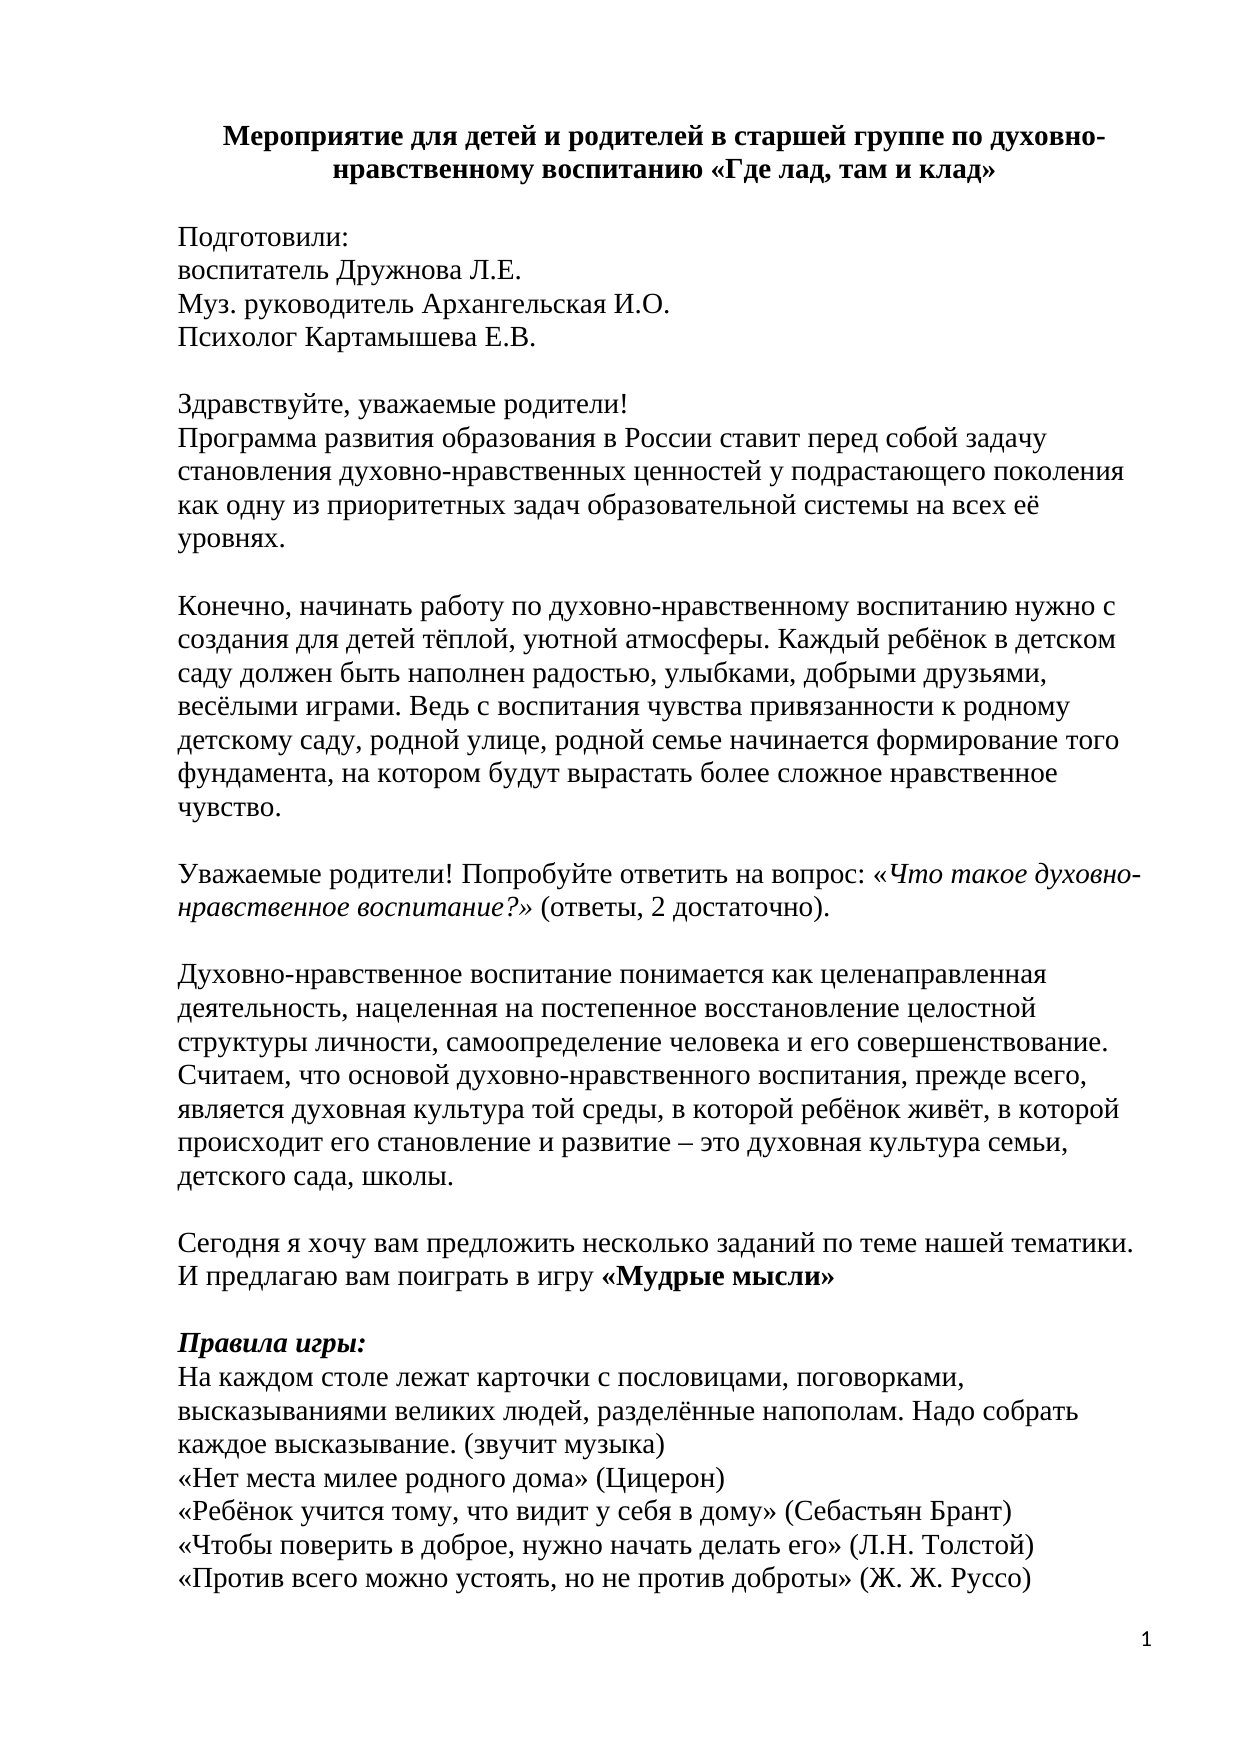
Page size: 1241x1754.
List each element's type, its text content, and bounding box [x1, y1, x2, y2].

text Конечно, начинать работу по духовно-нравственному воспитанию нужно с создания для детей тёплой, уютной атмосферы. Каждый ребёнок в детском саду должен быть наполнен радостью, улыбками, добрыми друзьями, весёлыми играми. Ведь с воспитания чувства привязанности к родному детскому саду, родной улице, родной семье начинается формирование того фундамента, на котором будут вырастать более сложное нравственное чувство. [177, 588, 1152, 822]
text Уважаемые родители! Попробуйте ответить на вопрос: «Что такое духовно-нравственное воспитание?» (ответы, 2 достаточно). [177, 856, 1152, 923]
text Правила игры: [177, 1326, 1152, 1359]
text Духовно-нравственное воспитание понимается как целенаправленная деятельность, нацеленная на постепенное восстановление целостной структуры личности, самоопределение человека и его совершенствование. [177, 957, 1152, 1057]
text Считаем, что основой духовно-нравственного воспитания, прежде всего, является духовная культура той среды, в которой ребёнок живёт, в которой происходит его становление и развитие – это духовная культура семьи, детского сада, школы. [177, 1057, 1152, 1191]
text «Ребёнок учится тому, что видит у себя в дому» (Себастьян Брант) [177, 1493, 1152, 1527]
text Мероприятие для детей и родителей в старшей группе по духовно-нравственному воспитанию «Где лад, там и клад» [177, 118, 1152, 185]
text «Нет места милее родного дома» (Цицерон) [177, 1460, 1152, 1493]
text На каждом столе лежат карточки с пословицами, поговорками, высказываниями великих людей, разделённые напополам. Надо собрать каждое высказывание. (звучит музыка) [177, 1359, 1152, 1460]
text Здравствуйте, уважаемые родители! [177, 386, 1152, 420]
text «Против всего можно устоять, но не против доброты» (Ж. Ж. Руссо) [177, 1560, 1152, 1594]
text «Чтобы поверить в доброе, нужно начать делать его» (Л.Н. Толстой) [177, 1527, 1152, 1560]
text Муз. руководитель Архангельская И.О. [177, 286, 1152, 319]
text Подготовили: [177, 219, 1152, 252]
text Программа развития образования в России ставит перед собой задачу становления духовно-нравственных ценностей у подрастающего поколения как одну из приоритетных задач образовательной системы на всех её уровнях. [177, 420, 1152, 554]
text Сегодня я хочу вам предложить несколько заданий по теме нашей тематики. И предлагаю вам поиграть в игру «Мудрые мысли» [177, 1225, 1152, 1292]
text Психолог Картамышева Е.В. [177, 319, 1152, 353]
text воспитатель Дружнова Л.Е. [177, 252, 1152, 286]
